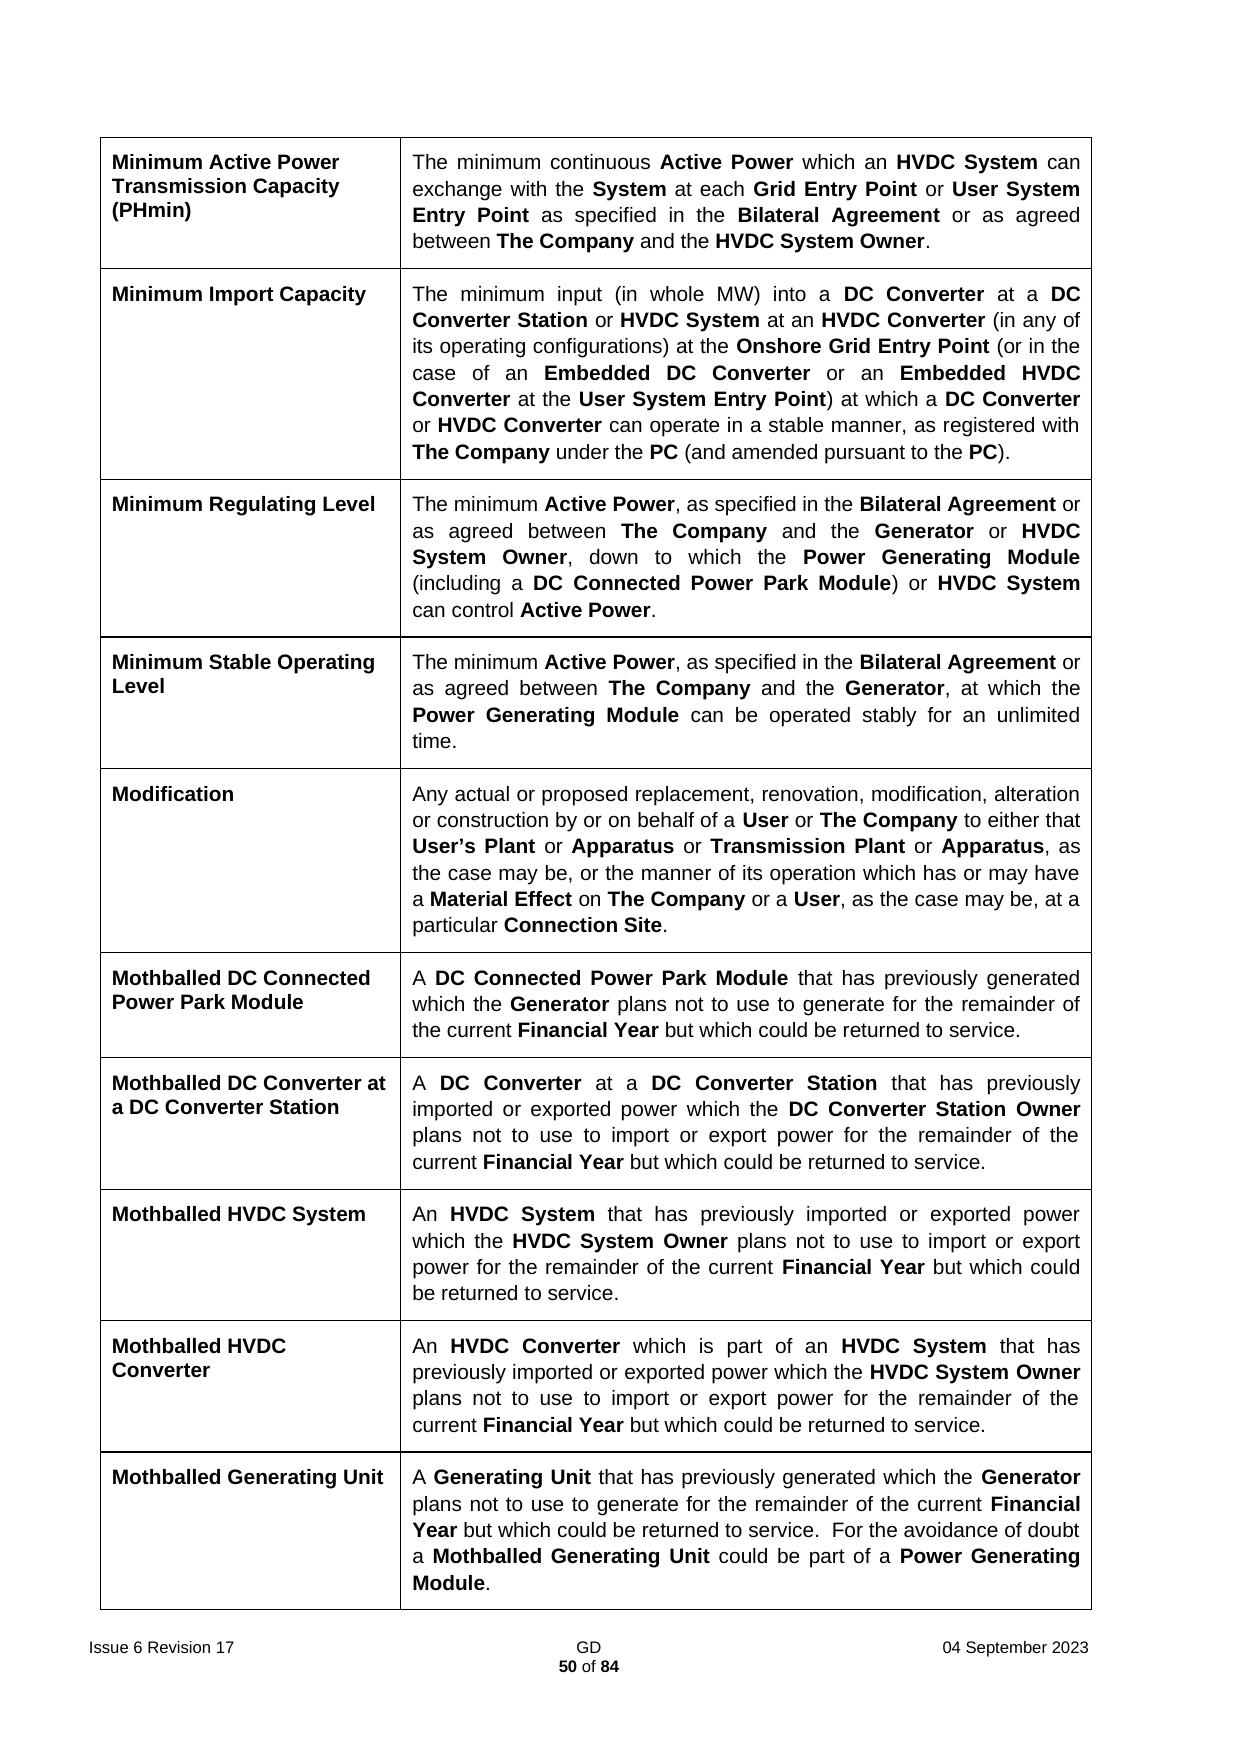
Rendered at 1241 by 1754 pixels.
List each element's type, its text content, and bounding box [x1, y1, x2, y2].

table_cell An HVDC System that has previously imported or exported power which the HVDC System Owner plans not to use to import or export power for the remainder of the current Financial Year but which could be returned to service. [401, 1190, 1091, 1320]
table_cell Mothballed HVDC System [101, 1190, 400, 1320]
table_cell Mothballed Generating Unit [101, 1453, 400, 1609]
table_cell The minimum Active Power, as specified in the Bilateral Agreement or as agreed between The Company and the Generator or HVDC System Owner, down to which the Power Generating Module (including a DC Connected Power Park Module) or HVDC System can control Active Power. [401, 480, 1091, 636]
table_cell Mothballed HVDC Converter [101, 1321, 400, 1451]
table_cell The minimum Active Power, as specified in the Bilateral Agreement or as agreed between The Company and the Generator, at which the Power Generating Module can be operated stably for an unlimited time. [401, 638, 1091, 768]
table_cell The minimum input (in whole MW) into a DC Converter at a DC Converter Station or HVDC System at an HVDC Converter (in any of its operating configurations) at the Onshore Grid Entry Point (or in the case of an Embedded DC Converter or an Embedded HVDC Converter at the User System Entry Point) at which a DC Converter or HVDC Converter can operate in a stable manner, as registered with The Company under the PC (and amended pursuant to the PC). [401, 269, 1091, 478]
table_cell Mothballed DC Converter at a DC Converter Station [101, 1058, 400, 1188]
table_cell An HVDC Converter which is part of an HVDC System that has previously imported or exported power which the HVDC System Owner plans not to use to import or export power for the remainder of the current Financial Year but which could be returned to service. [401, 1321, 1091, 1451]
table_cell Any actual or proposed replacement, renovation, modification, alteration or construction by or on behalf of a User or The Company to either that User’s Plant or Apparatus or Transmission Plant or Apparatus, as the case may be, or the manner of its operation which has or may have a Material Effect on The Company or a User, as the case may be, at a particular Connection Site. [401, 769, 1091, 952]
table_cell Minimum Regulating Level [101, 480, 400, 636]
table_cell The minimum continuous Active Power which an HVDC System can exchange with the System at each Grid Entry Point or User System Entry Point as specified in the Bilateral Agreement or as agreed between The Company and the HVDC System Owner. [401, 138, 1091, 268]
table_cell A DC Connected Power Park Module that has previously generated which the Generator plans not to use to generate for the remainder of the current Financial Year but which could be returned to service. [401, 953, 1091, 1057]
table_cell A Generating Unit that has previously generated which the Generator plans not to use to generate for the remainder of the current Financial Year but which could be returned to service. For the avoidance of doubt a Mothballed Generating Unit could be part of a Power Generating Module. [401, 1453, 1091, 1609]
table_cell Modification [101, 769, 400, 952]
table_cell Mothballed DC Connected Power Park Module [101, 953, 400, 1057]
table_cell A DC Converter at a DC Converter Station that has previously imported or exported power which the DC Converter Station Owner plans not to use to import or export power for the remainder of the current Financial Year but which could be returned to service. [401, 1058, 1091, 1188]
table_cell Minimum Active Power Transmission Capacity (PHmin) [101, 138, 400, 268]
table_cell Minimum Import Capacity [101, 269, 400, 478]
table_cell Minimum Stable Operating Level [101, 638, 400, 768]
